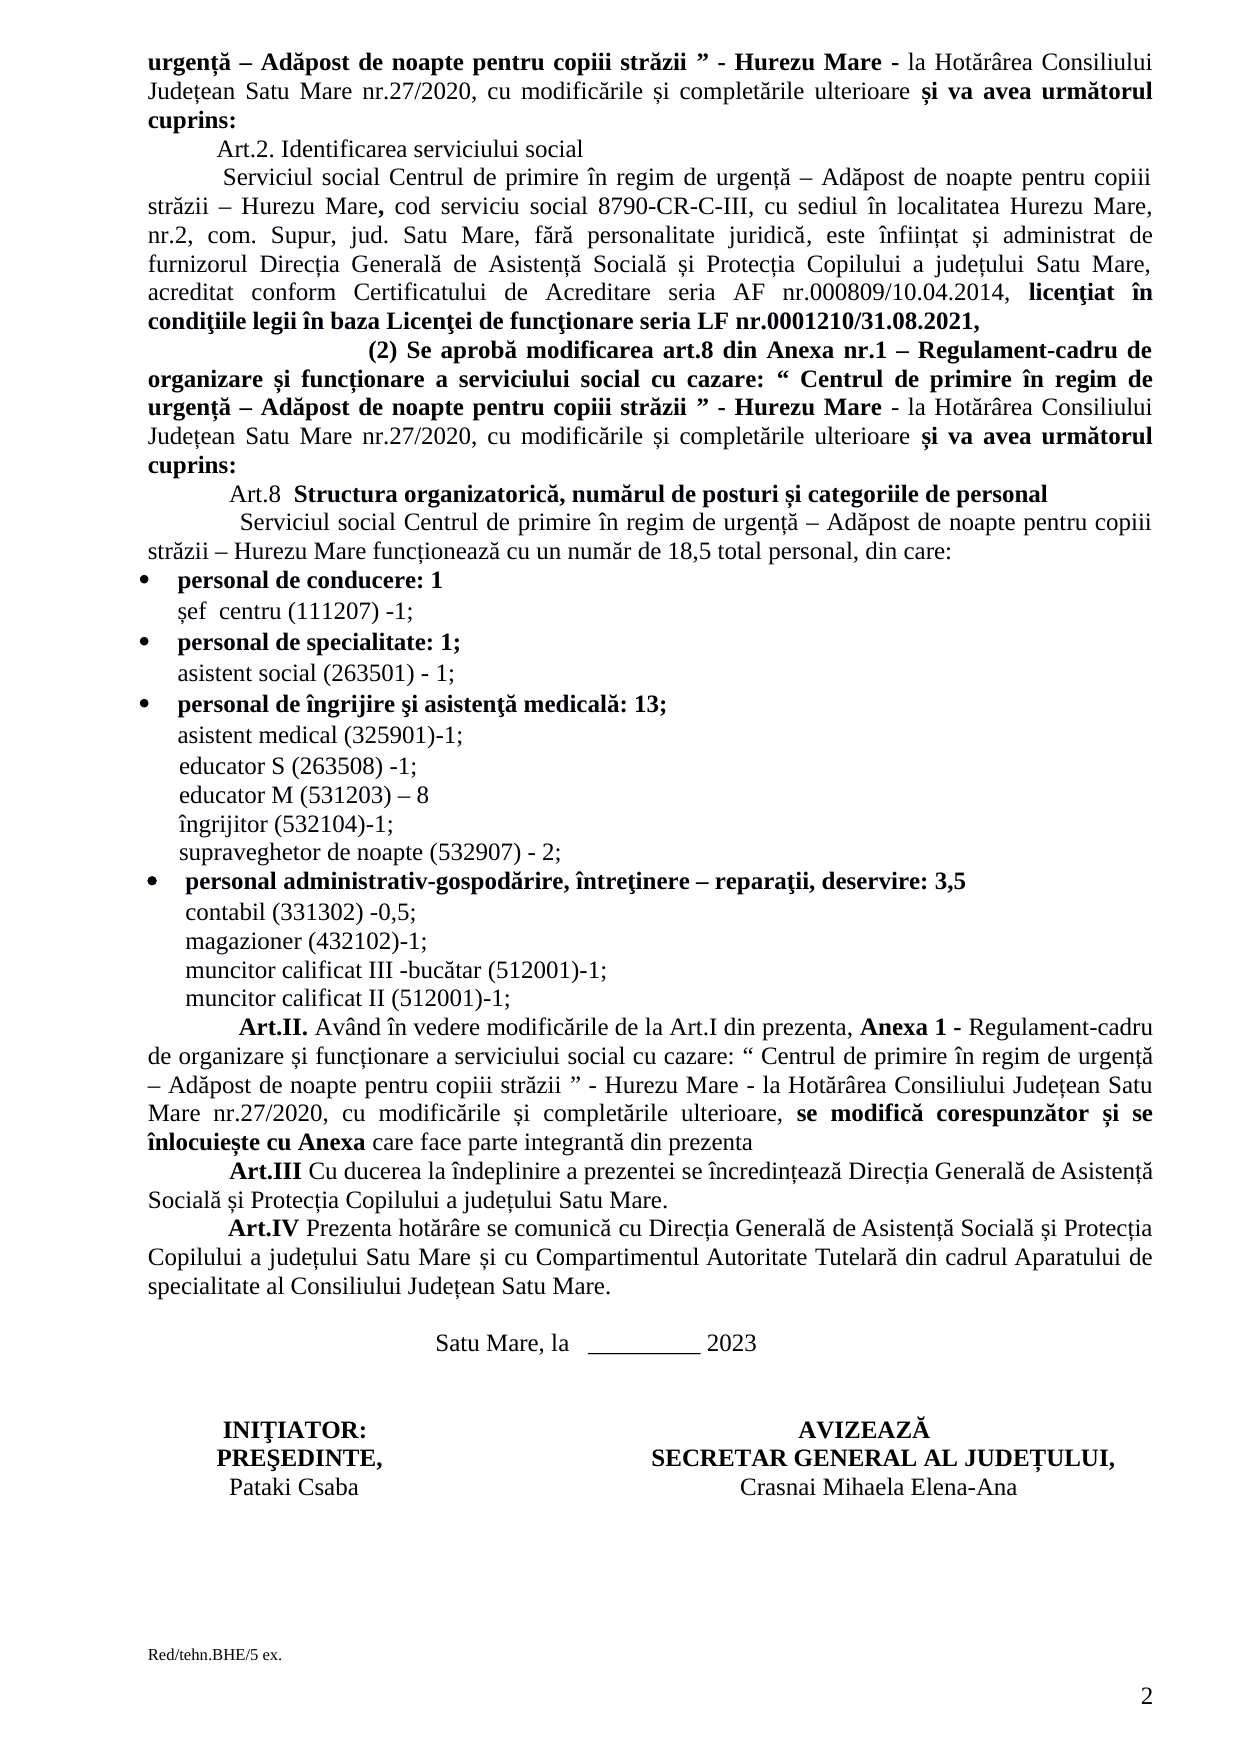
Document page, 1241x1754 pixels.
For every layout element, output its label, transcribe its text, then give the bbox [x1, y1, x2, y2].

text Serviciul social Centrul de primire în regim de urgență – Adăpost de noapte pentru copiii străzii – Hurezu Mare, cod serviciu social 8790-CR-C-III, cu sediul în localitatea Hurezu Mare, nr.2, com. Supur, jud. Satu Mare, fără personalitate juridică, este înființat și administrat de furnizorul Direcția Generală de Asistență Socială și Protecția Copilului a județului Satu Mare, acreditat conform Certificatului de Acreditare seria AF nr.000809/10.04.2014, licenţiat în condiţiile legii în baza Licenţei de funcţionare seria LF nr.0001210/31.08.2021, [148, 162, 1153, 335]
text Art.II. Având în vedere modificările de la Art.I din prezenta, Anexa 1 - Regulament-cadru de organizare și funcționare a serviciului social cu cazare: “ Centrul de primire în regim de urgență – Adăpost de noapte pentru copiii străzii ” - Hurezu Mare - la Hotărârea Consiliului Județean Satu Mare nr.27/2020, cu modificările și completările ulterioare, se modifică corespunzător și se înlocuiește cu Anexa care face parte integrantă din prezenta [148, 1012, 1153, 1156]
list personal de îngrijire şi asistenţă medicală: 13; [140, 689, 1153, 718]
list personal de conducere: 1 [140, 565, 1153, 594]
text muncitor calificat III -bucătar (512001)-1; [148, 955, 1153, 983]
list personal administrativ-gospodărire, întreţinere – reparaţii, deservire: 3,5 [148, 866, 1153, 895]
text contabil (331302) -0,5; [148, 897, 1153, 926]
text Serviciul social Centrul de primire în regim de urgență – Adăpost de noapte pentru copiii străzii – Hurezu Mare funcționează cu un număr de 18,5 total personal, din care: [148, 507, 1153, 565]
text îngrijitor (532104)-1; [148, 809, 1153, 837]
text Art.IV Prezenta hotărâre se comunică cu Direcția Generală de Asistență Socială și Protecția Copilului a județului Satu Mare și cu Compartimentul Autoritate Tutelară din cadrul Aparatului de specialitate al Consiliului Județean Satu Mare. [148, 1213, 1153, 1300]
text Art.8 Structura organizatorică, numărul de posturi și categoriile de personal [148, 479, 1153, 507]
text educator M (531203) – 8 [148, 780, 1153, 809]
text magazioner (432102)-1; [148, 926, 1153, 955]
text Satu Mare, la _________ 2023 [148, 1328, 1153, 1357]
list (2) Se aprobă modificarea art.8 din Anexa nr.1 – Regulament-cadru de organizare și funcționare a serviciului social cu cazare: “ Centrul de primire în regim de urgență – Adăpost de noapte pentru copiii străzii ” - Hurezu Mare - la Hotărârea Consiliului Județean Satu Mare nr.27/2020, cu modificările și completările ulterioare și va avea următorul cuprins: [148, 335, 1153, 479]
text Pataki Csaba Crasnai Mihaela Elena-Ana [148, 1472, 1153, 1530]
text Art.III Cu ducerea la îndeplinire a prezentei se încredințează Direcția Generală de Asistență Socială și Protecția Copilului a județului Satu Mare. [148, 1156, 1153, 1213]
text Art.2. Identificarea serviciului social [148, 134, 1153, 162]
text șef centru (111207) -1; [177, 596, 1153, 625]
text muncitor calificat II (512001)-1; [148, 983, 1153, 1012]
text PREŞEDINTE, SECRETAR GENERAL AL JUDEȚULUI, [148, 1443, 1153, 1472]
text educator S (263508) -1; [148, 751, 1153, 780]
text supraveghetor de noapte (532907) - 2; [148, 837, 1153, 866]
text INIŢIATOR: AVIZEAZĂ [148, 1415, 1153, 1443]
list urgență – Adăpost de noapte pentru copiii străzii ” - Hurezu Mare - la Hotărârea Consiliului Județean Satu Mare nr.27/2020, cu modificările și completările ulterioare și va avea următorul cuprins: [148, 47, 1153, 134]
text Red/tehn.BHE/5 ex. [148, 1645, 1153, 1664]
list personal de specialitate: 1; [140, 627, 1153, 656]
text asistent social (263501) - 1; [177, 658, 1153, 687]
text asistent medical (325901)-1; [177, 720, 1153, 749]
